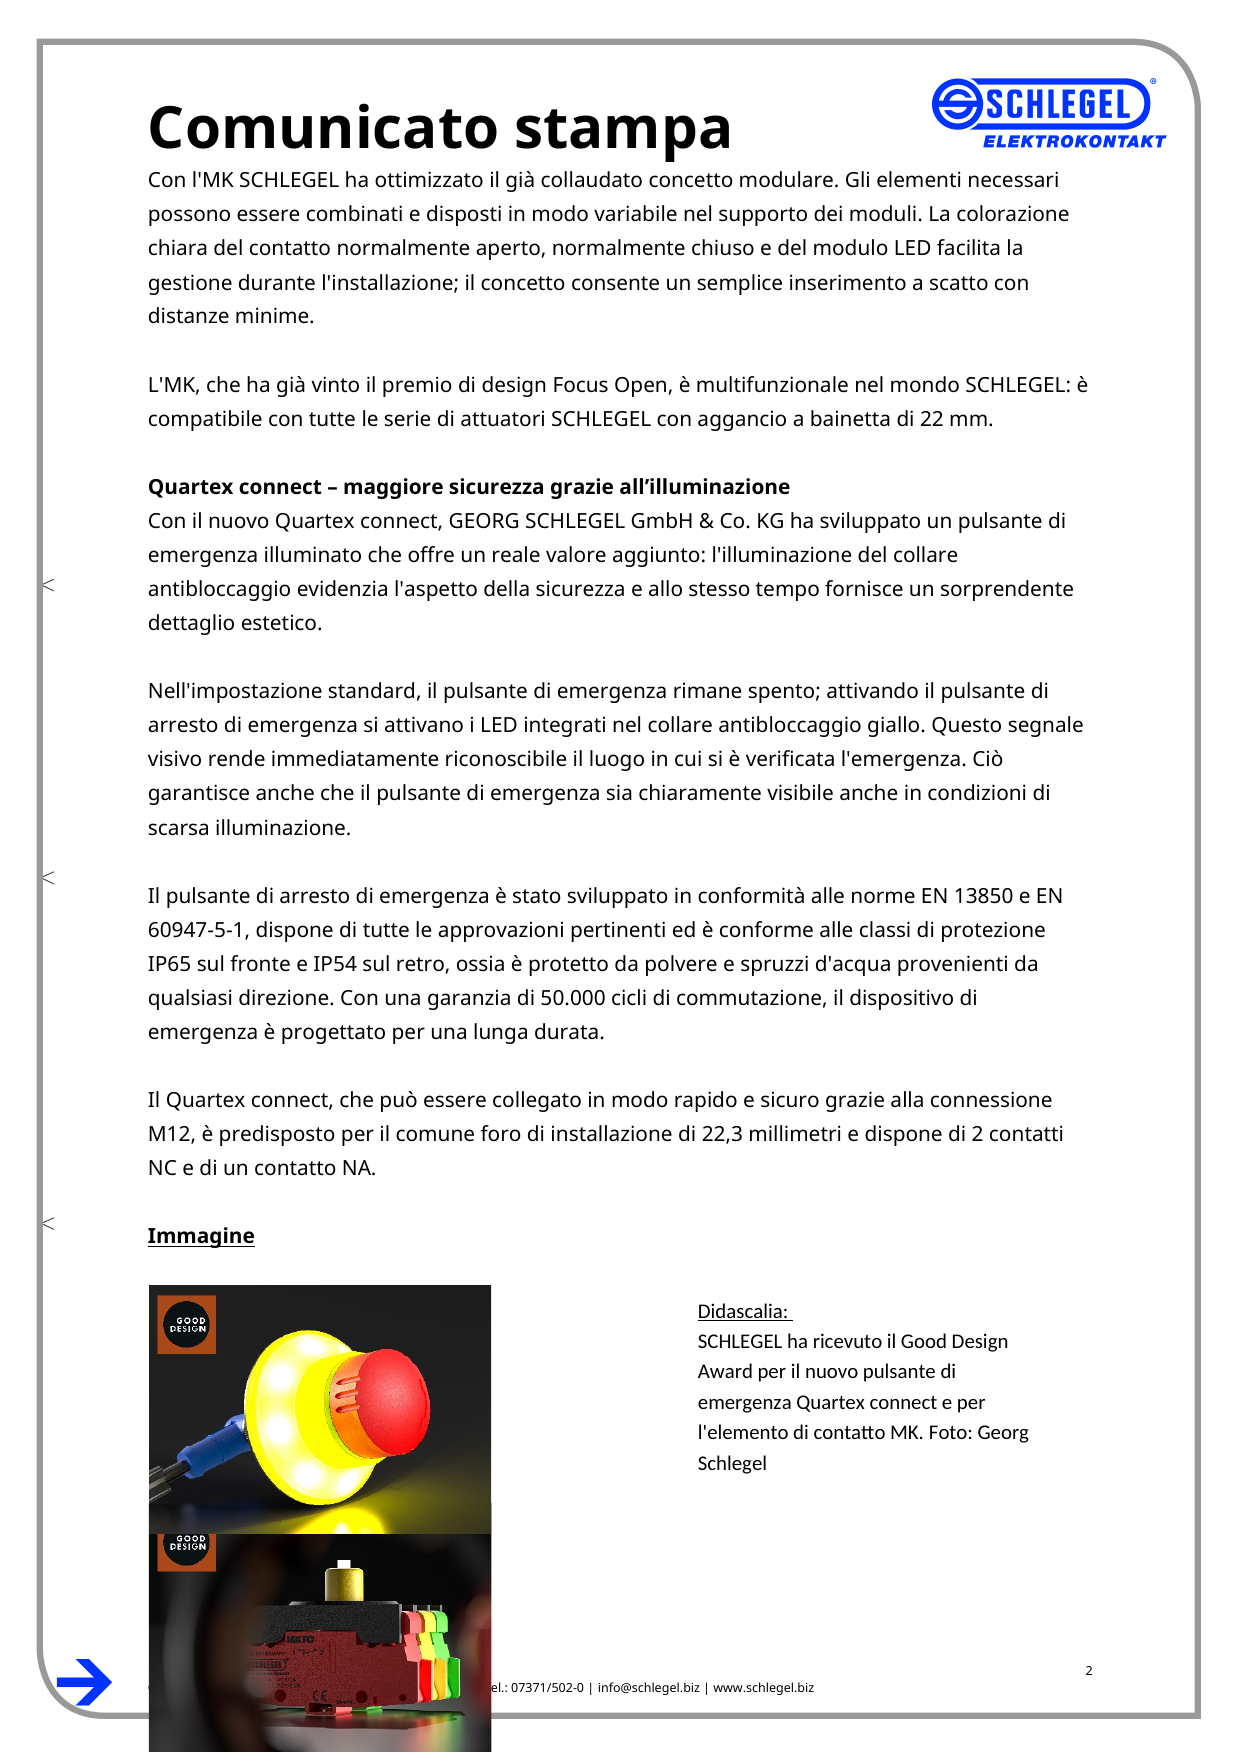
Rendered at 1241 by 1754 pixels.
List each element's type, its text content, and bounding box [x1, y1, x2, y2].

text Con il nuovo Quartex connect, GEORG SCHLEGEL GmbH & Co. KG ha sviluppato un pulsante di emergenza illuminato che offre un reale valore aggiunto: l'illuminazione del collare antibloccaggio evidenzia l'aspetto della sicurezza e allo stesso tempo fornisce un sorprendente dettaglio estetico. [148, 506, 1093, 637]
text Immagine [148, 1221, 1093, 1250]
text Nell'impostazione standard, il pulsante di emergenza rimane spento; attivando il pulsante di arresto di emergenza si attivano i LED integrati nel collare antibloccaggio giallo. Questo segnale visivo rende immediatamente riconoscibile il luogo in cui si è verificata l'emergenza. Ciò garantisce anche che il pulsante di emergenza sia chiaramente visibile anche in condizioni di scarsa illuminazione. [148, 676, 1093, 841]
text Il Quartex connect, che può essere collegato in modo rapido e sicuro grazie alla connessione M12, è predisposto per il comune foro di installazione di 22,3 millimetri e dispone di 2 contatti NC e di un contatto NA. [148, 1085, 1093, 1182]
text L'MK, che ha già vinto il premio di design Focus Open, è multifunzionale nel mondo SCHLEGEL: è compatibile con tutte le serie di attuatori SCHLEGEL con aggancio a bainetta di 22 mm. [148, 370, 1093, 432]
picture [0, 0, 1239, 1754]
text Quartex connect – maggiore sicurezza grazie all’illuminazione [148, 472, 1093, 500]
text Con l'MK SCHLEGEL ha ottimizzato il già collaudato concetto modulare. Gli elementi necessari possono essere combinati e disposti in modo variabile nel supporto dei moduli. La colorazione chiara del contatto normalmente aperto, normalmente chiuso e del modulo LED facilita la gestione durante l'installazione; il concetto consente un semplice inserimento a scatto con distanze minime. [148, 165, 1093, 330]
text Il pulsante di arresto di emergenza è stato sviluppato in conformità alle norme EN 13850 e EN 60947-5-1, dispone di tutte le approvazioni pertinenti ed è conforme alle classi di protezione IP65 sul fronte e IP54 sul retro, ossia è protetto da polvere e spruzzi d'acqua provenienti da qualsiasi direzione. Con una garanzia di 50.000 cicli di commutazione, il dispositivo di emergenza è progettato per una lunga durata. [148, 881, 1093, 1045]
